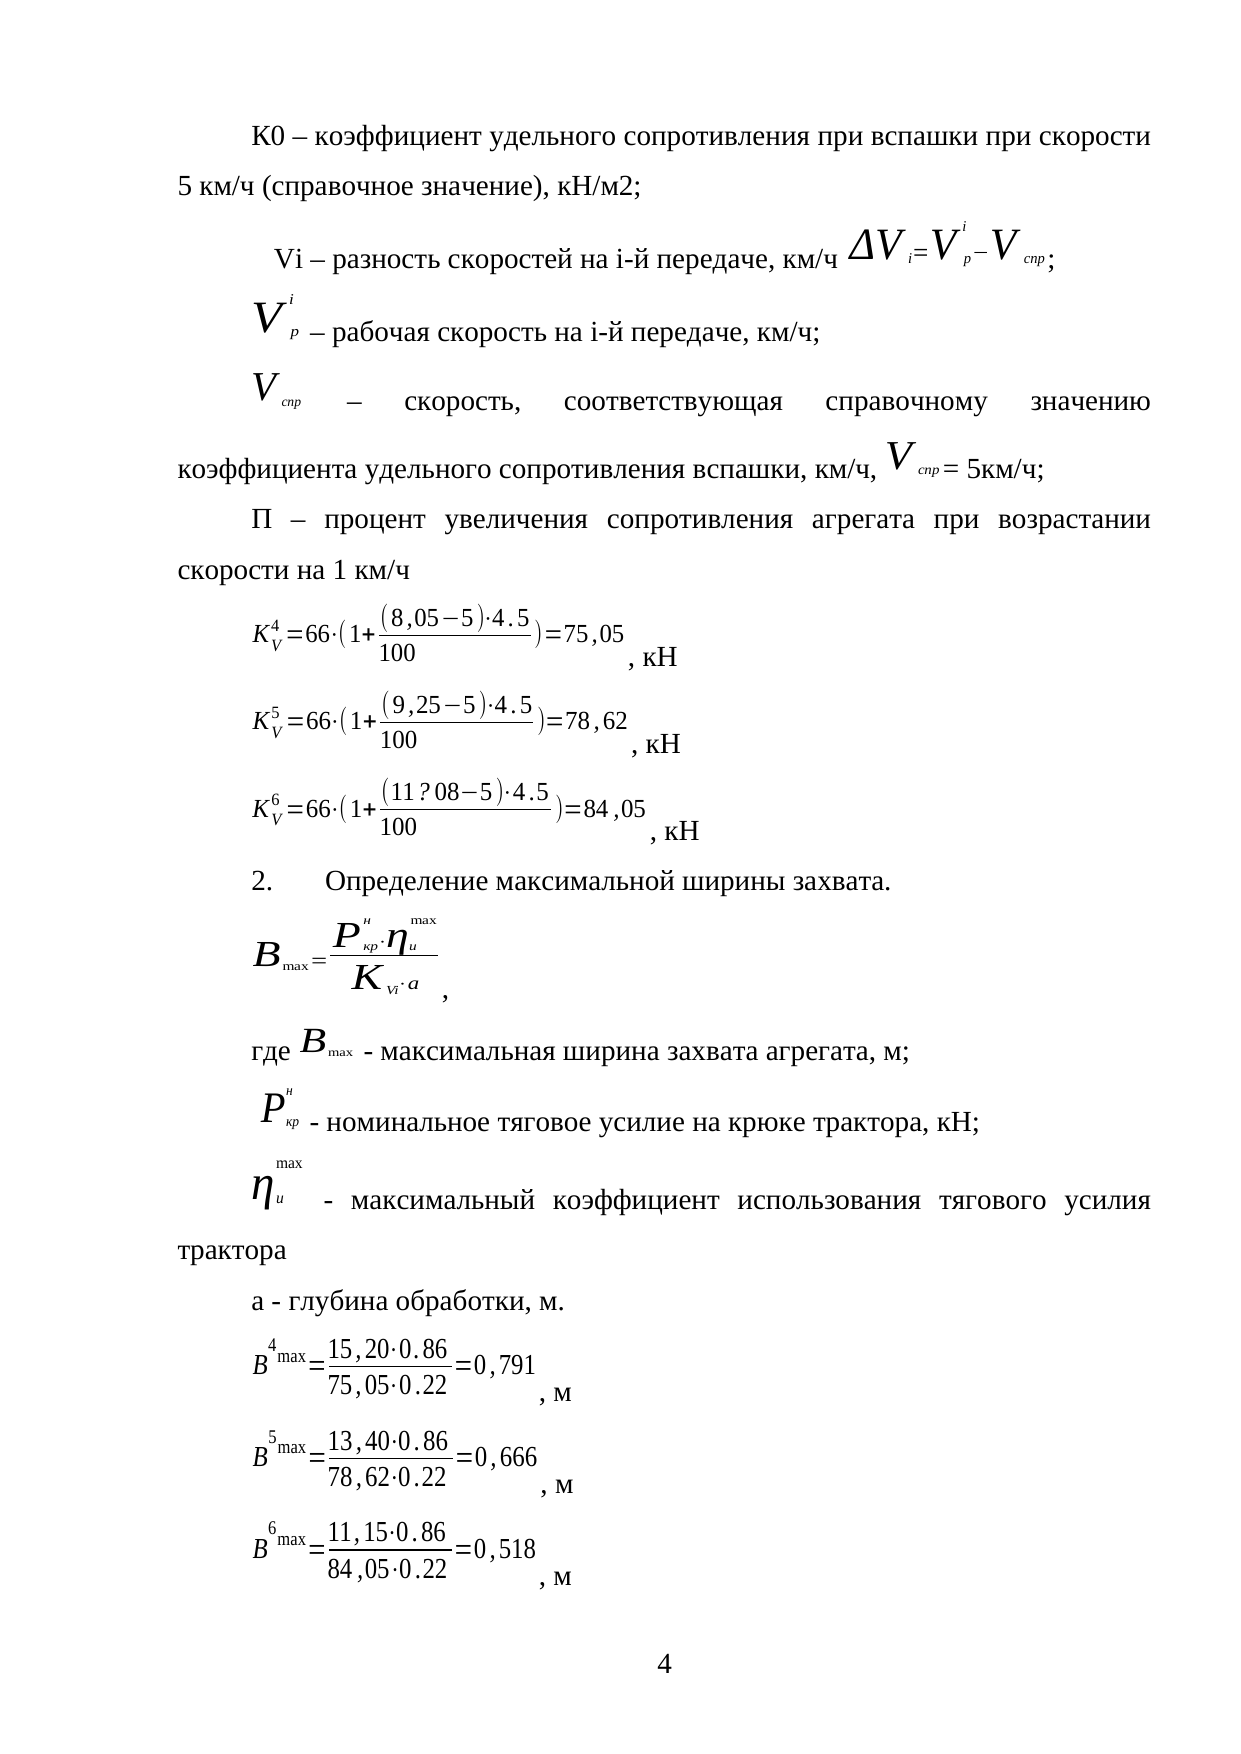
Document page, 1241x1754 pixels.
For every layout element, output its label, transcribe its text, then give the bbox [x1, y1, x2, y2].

list Определение максимальной ширины захвата. [177, 863, 1152, 897]
text , м [177, 1516, 1152, 1591]
text – рабочая скорость на i-й передаче, км/ч; [177, 292, 1152, 348]
text – скорость, соответствующая справочному значению коэффициента удельного сопротивления вспашки, км/ч, = 5км/ч; [177, 365, 1152, 485]
text П – процент увеличения сопротивления агрегата при возрастании скорости на 1 км/ч [177, 501, 1152, 585]
text , кН [177, 602, 1152, 672]
text , кН [177, 776, 1152, 847]
text , [177, 914, 1152, 1004]
text - максимальный коэффициент использования тягового усилия трактора [177, 1154, 1152, 1266]
text , м [177, 1333, 1152, 1408]
text а - глубина обработки, м. [177, 1283, 1152, 1316]
text Vi – разность скоростей на i-й передаче, км/ч ; [177, 219, 1152, 275]
text , м [177, 1425, 1152, 1500]
text где - максимальная ширина захвата агрегата, м; [177, 1021, 1152, 1066]
text , кН [177, 689, 1152, 759]
text - номинальное тяговое усилие на крюке трактора, кН; [177, 1083, 1152, 1138]
text К0 – коэффициент удельного сопротивления при вспашки при скорости 5 км/ч (справочное значение), кН/м2; [177, 118, 1152, 202]
